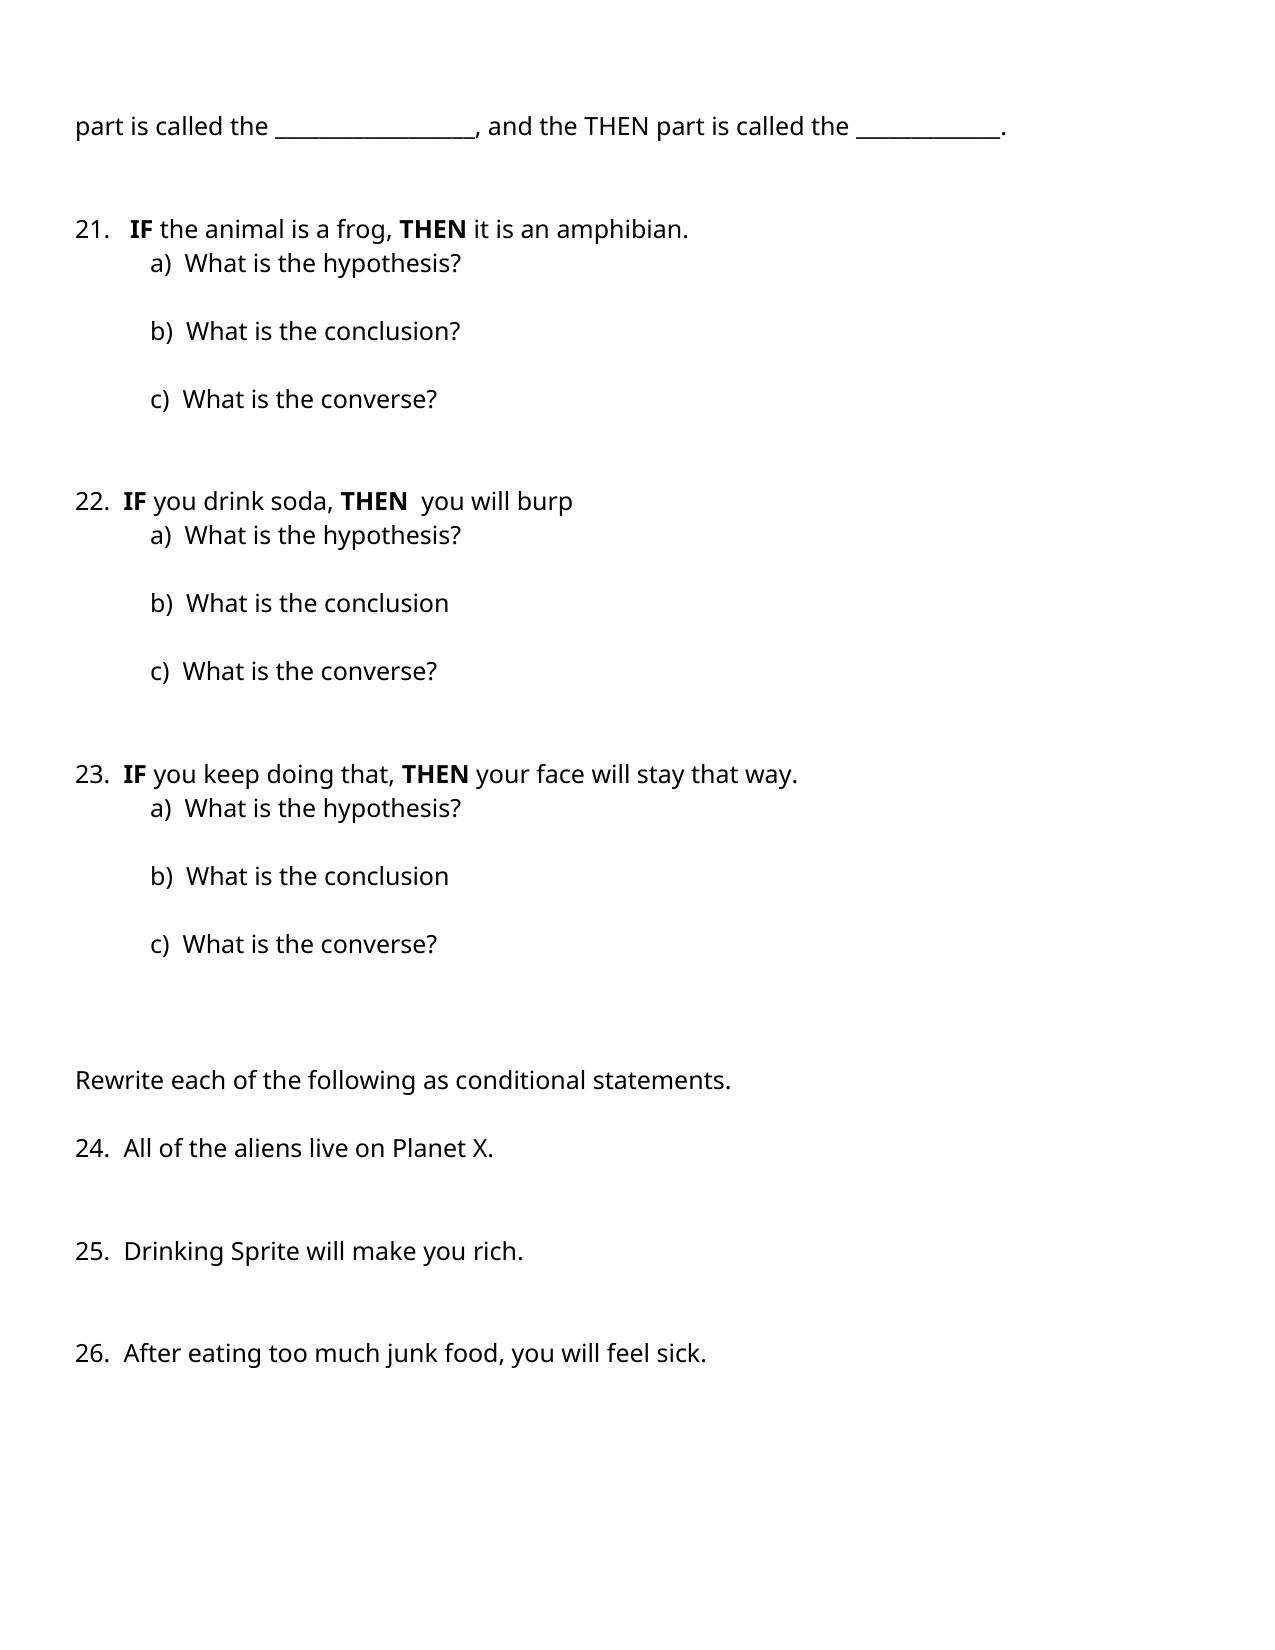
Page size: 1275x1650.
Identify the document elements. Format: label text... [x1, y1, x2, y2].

text c) What is the converse? [75, 382, 1200, 416]
text c) What is the converse? [75, 927, 1200, 961]
text Rewrite each of the following as conditional statements. [75, 1063, 1200, 1097]
text b) What is the conclusion [75, 586, 1200, 620]
text b) What is the conclusion [75, 858, 1200, 892]
text 23. IF you keep doing that, THEN your face will stay that way. [75, 756, 1200, 790]
text 24. All of the aliens live on Planet X. [75, 1131, 1200, 1165]
text c) What is the converse? [75, 654, 1200, 688]
text 21. IF the animal is a frog, THEN it is an amphibian. [75, 211, 1200, 245]
text 22. IF you drink soda, THEN you will burp [75, 484, 1200, 518]
text part is called the __________________, and the THEN part is called the _____________. [75, 109, 1200, 143]
text a) What is the hypothesis? [75, 245, 1200, 279]
text 25. Drinking Sprite will make you rich. [75, 1233, 1200, 1267]
text 26. After eating too much junk food, you will feel sick. [75, 1335, 1200, 1369]
text a) What is the hypothesis? [75, 518, 1200, 552]
text a) What is the hypothesis? [75, 790, 1200, 824]
text b) What is the conclusion? [75, 313, 1200, 347]
